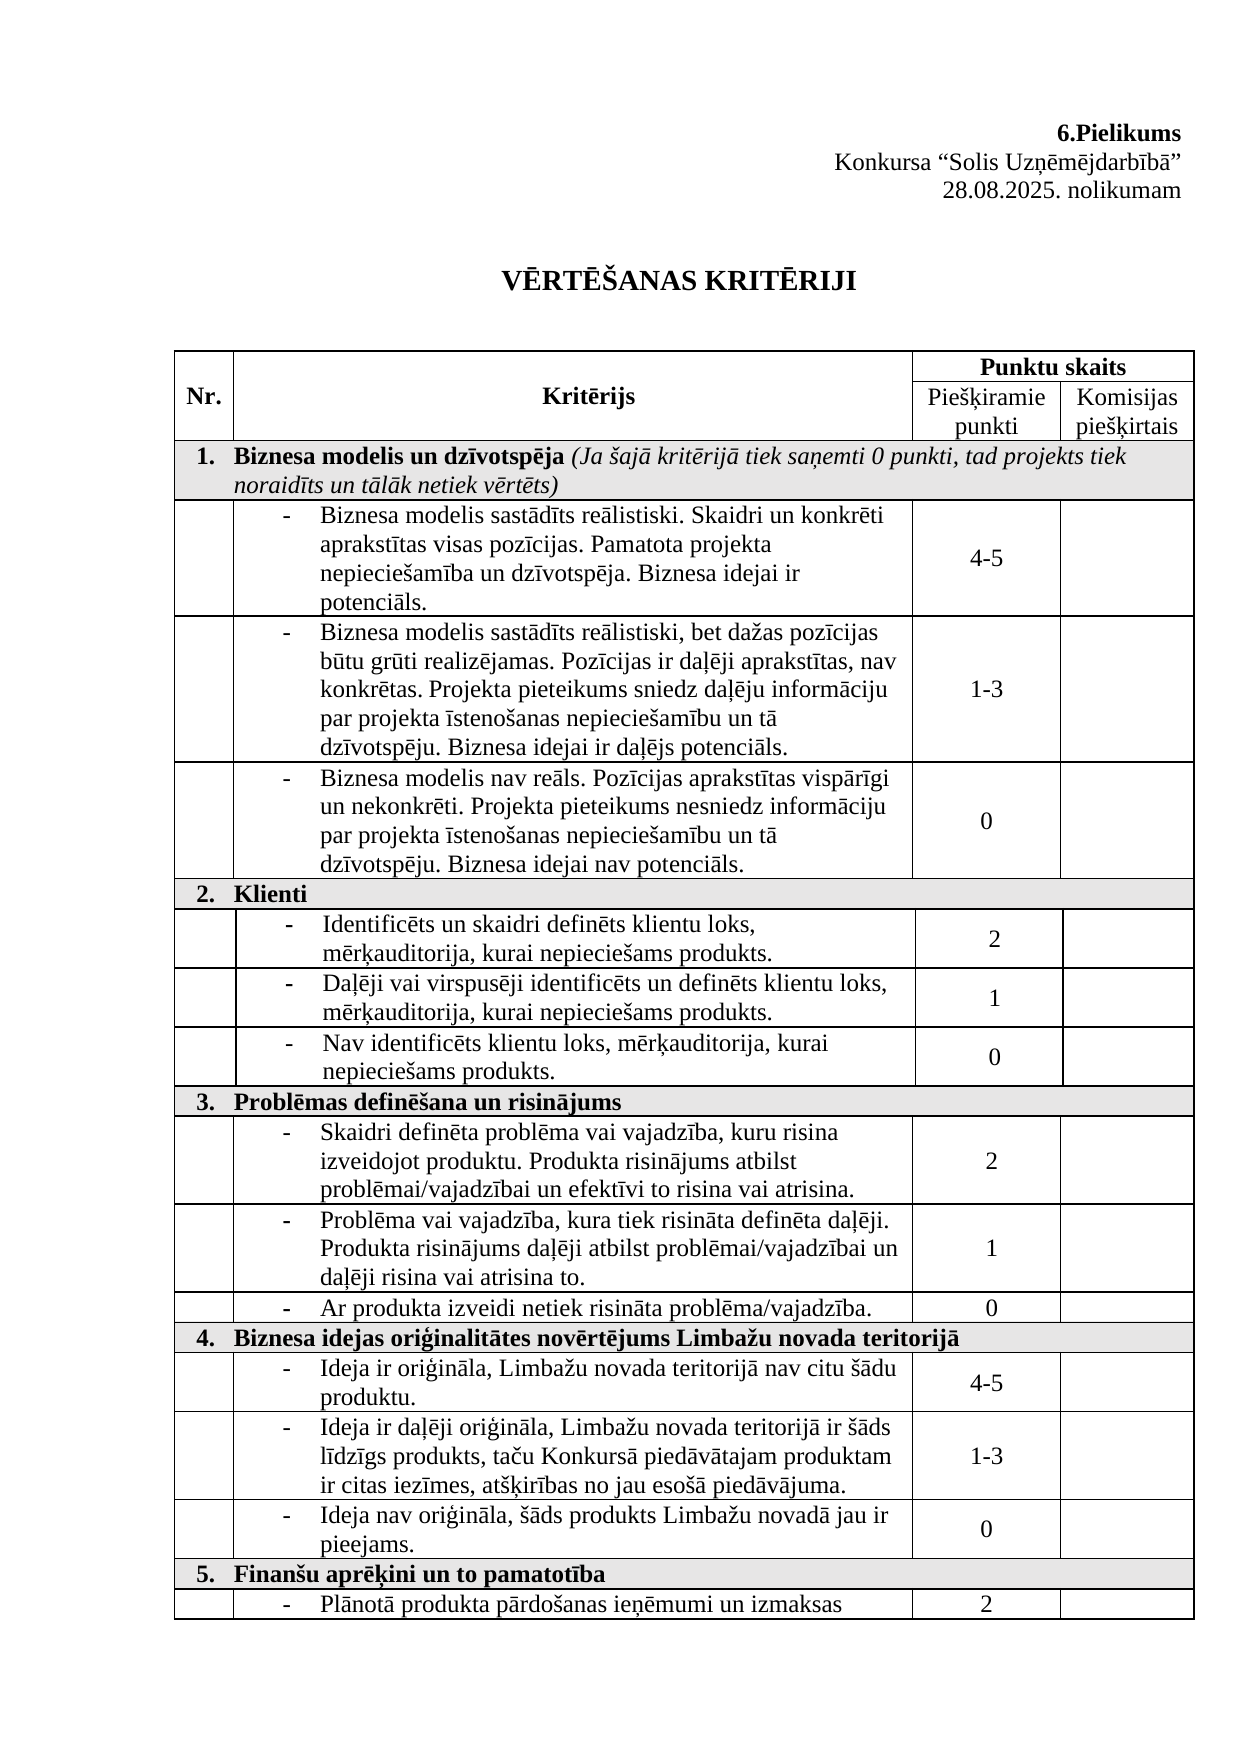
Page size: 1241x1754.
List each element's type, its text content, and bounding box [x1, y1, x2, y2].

table_cell [175, 1117, 233, 1203]
text Konkursa “Solis Uzņēmējdarbībā” [177, 147, 1181, 176]
table_cell [175, 1293, 233, 1321]
table_cell 0 [913, 1500, 1060, 1558]
table_cell Biznesa modelis nav reāls. Pozīcijas aprakstītas vispārīgi un nekonkrēti. Projekta pieteikums nesniedz informāciju par projekta īstenošanas nepieciešamību un tā dzīvotspēju. Biznesa idejai nav potenciāls. [234, 763, 912, 878]
table_cell 1 [916, 969, 1062, 1026]
text 6.Pielikums [177, 118, 1181, 147]
table_cell [175, 910, 235, 967]
table_cell Klienti [175, 879, 1193, 908]
table_cell [1061, 763, 1193, 878]
table_cell 0 [913, 1293, 1060, 1321]
table_cell [1061, 1205, 1193, 1291]
table_cell Biznesa modelis sastādīts reālistiski. Skaidri un konkrēti aprakstītas visas pozīcijas. Pamatota projekta nepieciešamība un dzīvotspēja. Biznesa idejai ir potenciāls. [234, 501, 912, 615]
table_cell [175, 501, 233, 615]
table_cell [1061, 1293, 1193, 1321]
table_cell Ideja ir daļēji oriģināla, Limbažu novada teritorijā ir šāds līdzīgs produkts, taču Konkursā piedāvātajam produktam ir citas iezīmes, atšķirības no jau esošā piedāvājuma. [234, 1412, 912, 1498]
table_cell 0 [913, 763, 1060, 878]
table_cell [175, 1500, 233, 1558]
table_cell Biznesa idejas oriģinalitātes novērtējums Limbažu novada teritorijā [175, 1323, 1193, 1352]
table_cell [175, 763, 233, 878]
table_cell [1064, 1028, 1193, 1085]
table_cell Finanšu aprēķini un to pamatotība [175, 1559, 1193, 1588]
table_cell [1061, 617, 1193, 761]
table_cell Biznesa modelis sastādīts reālistiski, bet dažas pozīcijas būtu grūti realizējamas. Pozīcijas ir daļēji aprakstītas, nav konkrētas. Projekta pieteikums sniedz daļēju informāciju par projekta īstenošanas nepieciešamību un tā dzīvotspēju. Biznesa idejai ir daļējs potenciāls. [234, 617, 912, 761]
table_cell Ideja ir oriģināla, Limbažu novada teritorijā nav citu šādu produktu. [234, 1353, 912, 1411]
table_cell [175, 1412, 233, 1498]
table_cell Ideja nav oriģināla, šāds produkts Limbažu novadā jau ir pieejams. [234, 1500, 912, 1558]
table_cell [175, 1590, 233, 1618]
table_cell [1061, 1353, 1193, 1411]
table_cell Skaidri definēta problēma vai vajadzība, kuru risina izveidojot produktu. Produkta risinājums atbilst problēmai/vajadzībai un efektīvi to risina vai atrisina. [234, 1117, 912, 1203]
table_cell [1064, 910, 1193, 967]
table_cell 1-3 [913, 617, 1060, 761]
table_cell 0 [916, 1028, 1062, 1085]
table_cell [1064, 969, 1193, 1026]
table_cell 2 [913, 1590, 1060, 1618]
table_cell [175, 617, 233, 761]
table_cell Nav identificēts klientu loks, mērķauditorija, kurai nepieciešams produkts. [237, 1028, 915, 1085]
table_cell 4-5 [913, 501, 1060, 615]
table_cell [1061, 1412, 1193, 1498]
table_cell Ar produkta izveidi netiek risināta problēma/vajadzība. [234, 1293, 912, 1321]
table_cell Piešķiramie punkti [913, 382, 1060, 440]
table_header Nr. [175, 352, 233, 440]
table_header Kritērijs [234, 352, 912, 440]
text 28.08.2025. nolikumam [177, 176, 1181, 204]
table_cell [1061, 1117, 1193, 1203]
table_cell Problēmas definēšana un risinājums [175, 1087, 1193, 1115]
table_cell 2 [916, 910, 1062, 967]
table_cell Komisijas piešķirtais [1061, 382, 1193, 440]
table_cell [175, 969, 235, 1026]
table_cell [234, 1590, 912, 1618]
table_cell [175, 1028, 235, 1085]
text VĒRTĒŠANAS KRITĒRIJI [177, 263, 1181, 297]
table_cell [175, 1205, 233, 1291]
table_cell [175, 1353, 233, 1411]
table_cell 4-5 [913, 1353, 1060, 1411]
table_header Punktu skaits [913, 352, 1193, 381]
table_cell Daļēji vai virspusēji identificēts un definēts klientu loks, mērķauditorija, kurai nepieciešams produkts. [237, 969, 915, 1026]
table_cell 1-3 [913, 1412, 1060, 1498]
table_cell [1061, 501, 1193, 615]
table_cell Problēma vai vajadzība, kura tiek risināta definēta daļēji. Produkta risinājums daļēji atbilst problēmai/vajadzībai un daļēji risina vai atrisina to. [234, 1205, 912, 1291]
table_cell Identificēts un skaidri definēts klientu loks, mērķauditorija, kurai nepieciešams produkts. [237, 910, 915, 967]
table_cell 2 [913, 1117, 1060, 1203]
table_cell Biznesa modelis un dzīvotspēja (Ja šajā kritērijā tiek saņemti 0 punkti, tad projekts tiek noraidīts un tālāk netiek vērtēts) [175, 441, 1193, 499]
table_cell [1061, 1500, 1193, 1558]
table_cell [1061, 1590, 1193, 1618]
table_cell 1 [913, 1205, 1060, 1291]
